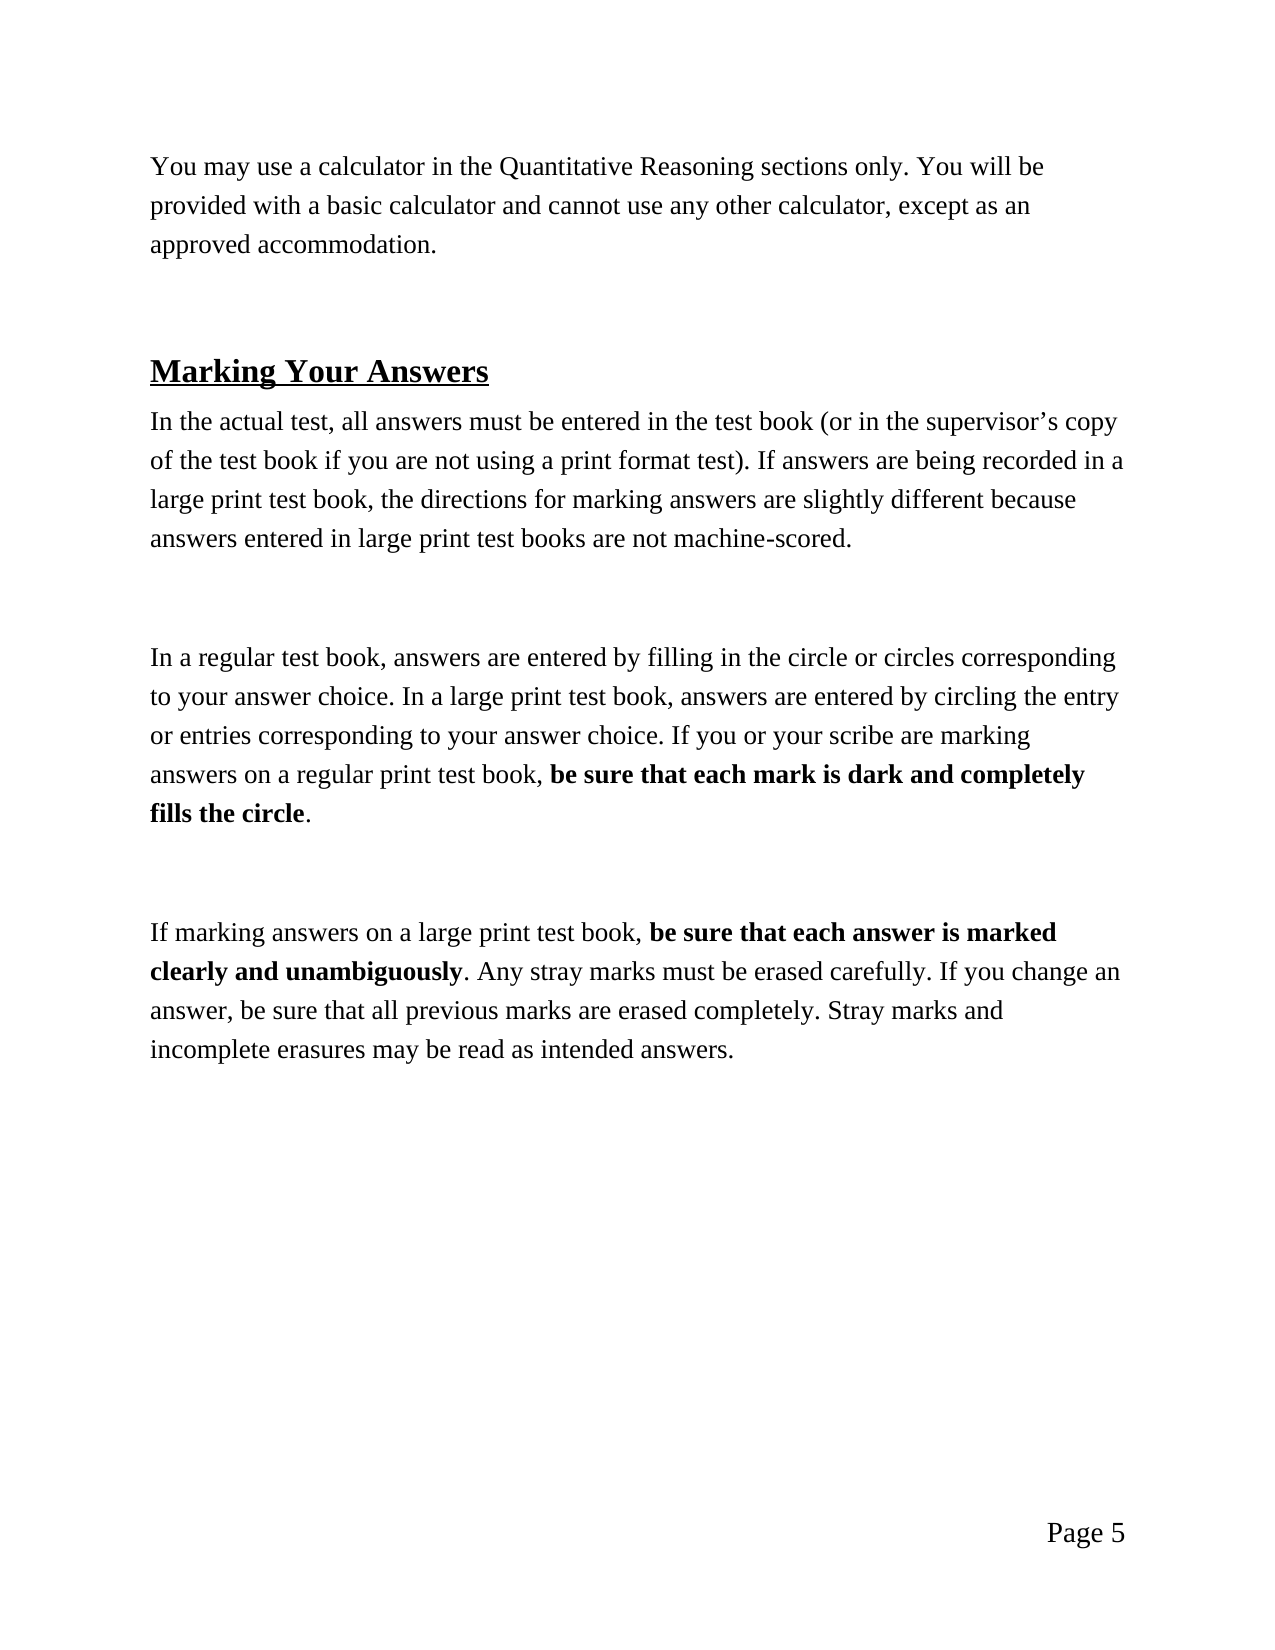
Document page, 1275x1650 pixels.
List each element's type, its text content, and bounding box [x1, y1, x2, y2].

text You may use a calculator in the Quantitative Reasoning sections only. You will be provided with a basic calculator and cannot use any other calculator, except as an approved accommodation. [150, 150, 1125, 259]
text In a regular test book, answers are entered by filling in the circle or circles corresponding to your answer choice. In a large print test book, answers are entered by circling the entry or entries corresponding to your answer choice. If you or your scribe are marking answers on a regular print test book, be sure that each mark is dark and completely fills the circle. [150, 641, 1125, 828]
text In the actual test, all answers must be entered in the test book (or in the supervisor’s copy of the test book if you are not using a print format test). If answers are being recorded in a large print test book, the directions for marking answers are slightly different because answers entered in large print test books are not machine-scored. [150, 405, 1125, 553]
subtitle Marking Your Answers [150, 351, 1125, 389]
text If marking answers on a large print test book, be sure that each answer is marked clearly and unambiguously. Any stray marks must be erased carefully. If you change an answer, be sure that all previous marks are erased completely. Stray marks and incomplete erasures may be read as intended answers. [150, 916, 1125, 1064]
